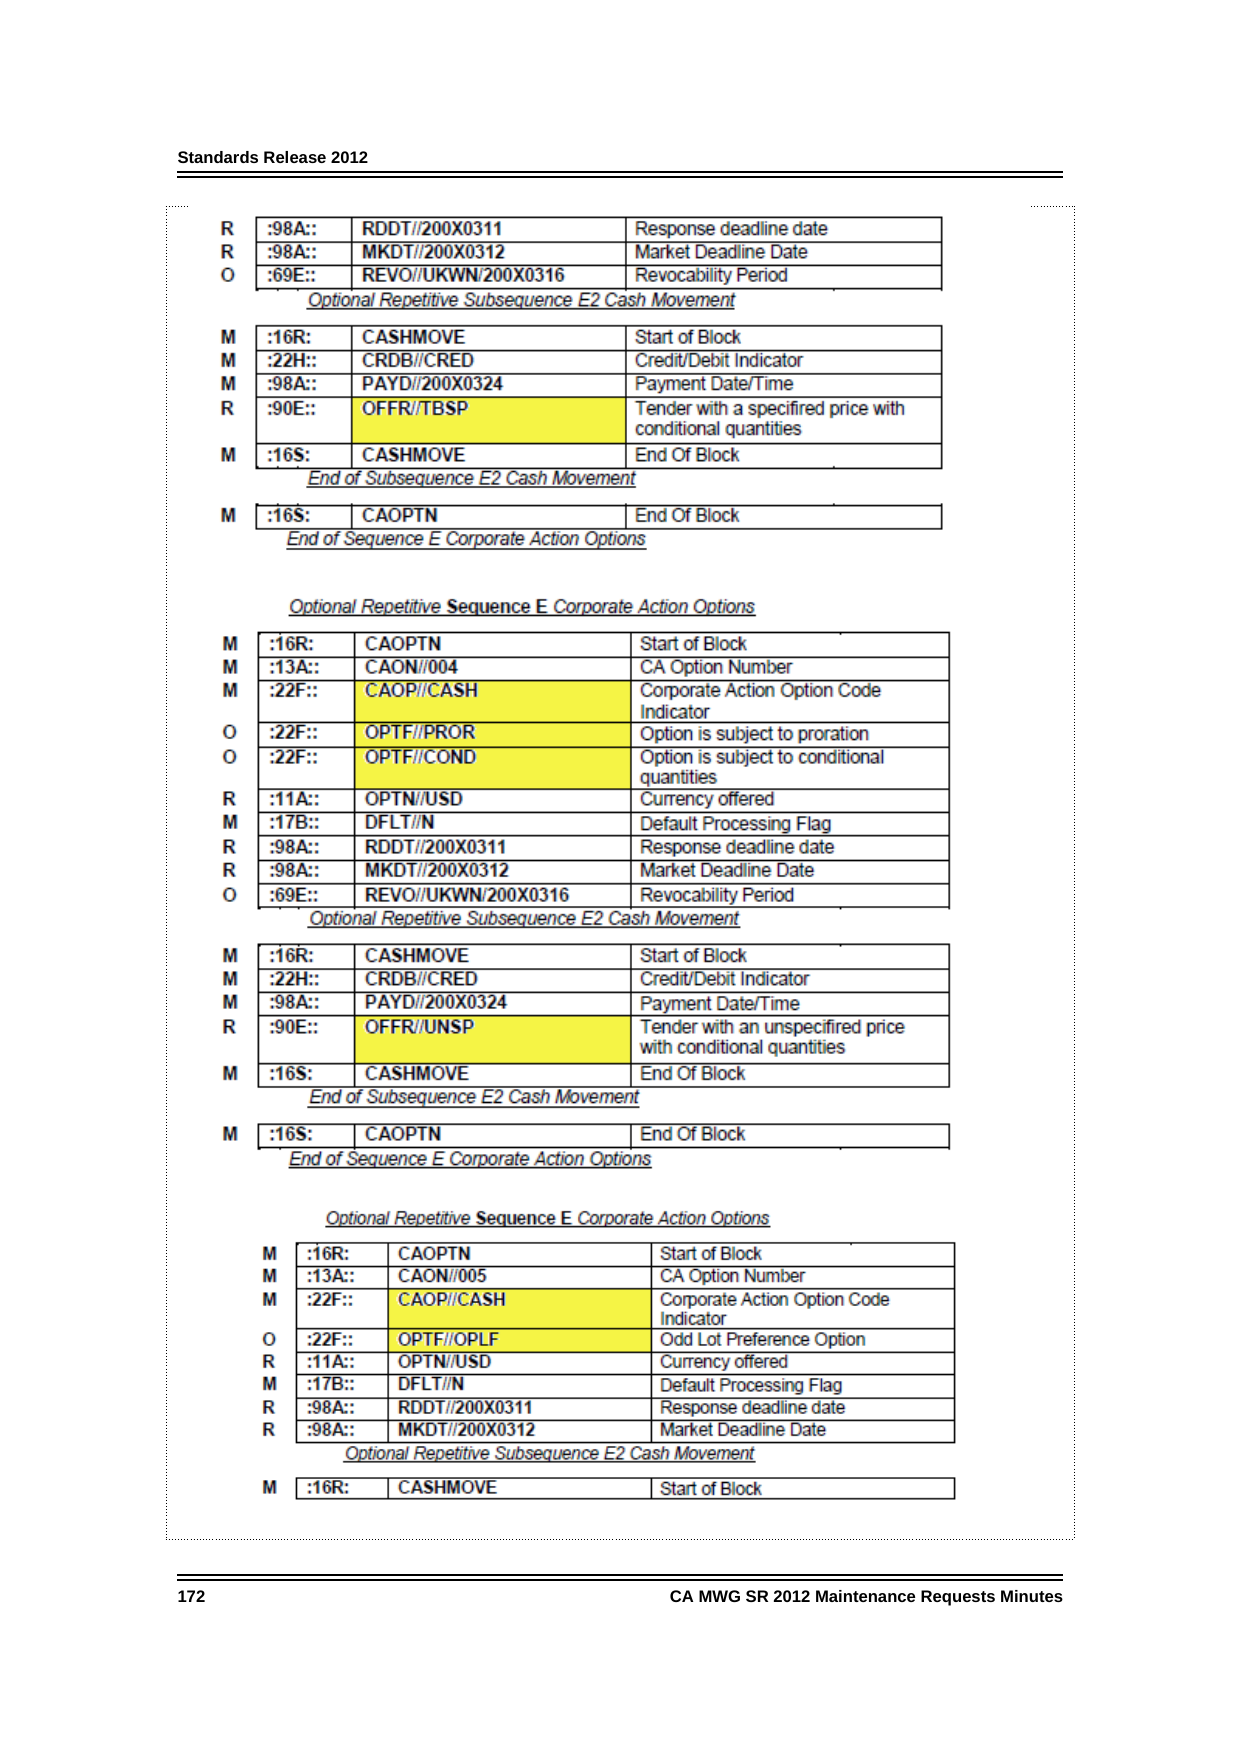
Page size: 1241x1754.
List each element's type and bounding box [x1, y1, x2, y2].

picture [188, 587, 1031, 1178]
picture [188, 206, 1029, 564]
picture [188, 1201, 1031, 1516]
table_cell [166, 206, 1074, 1539]
